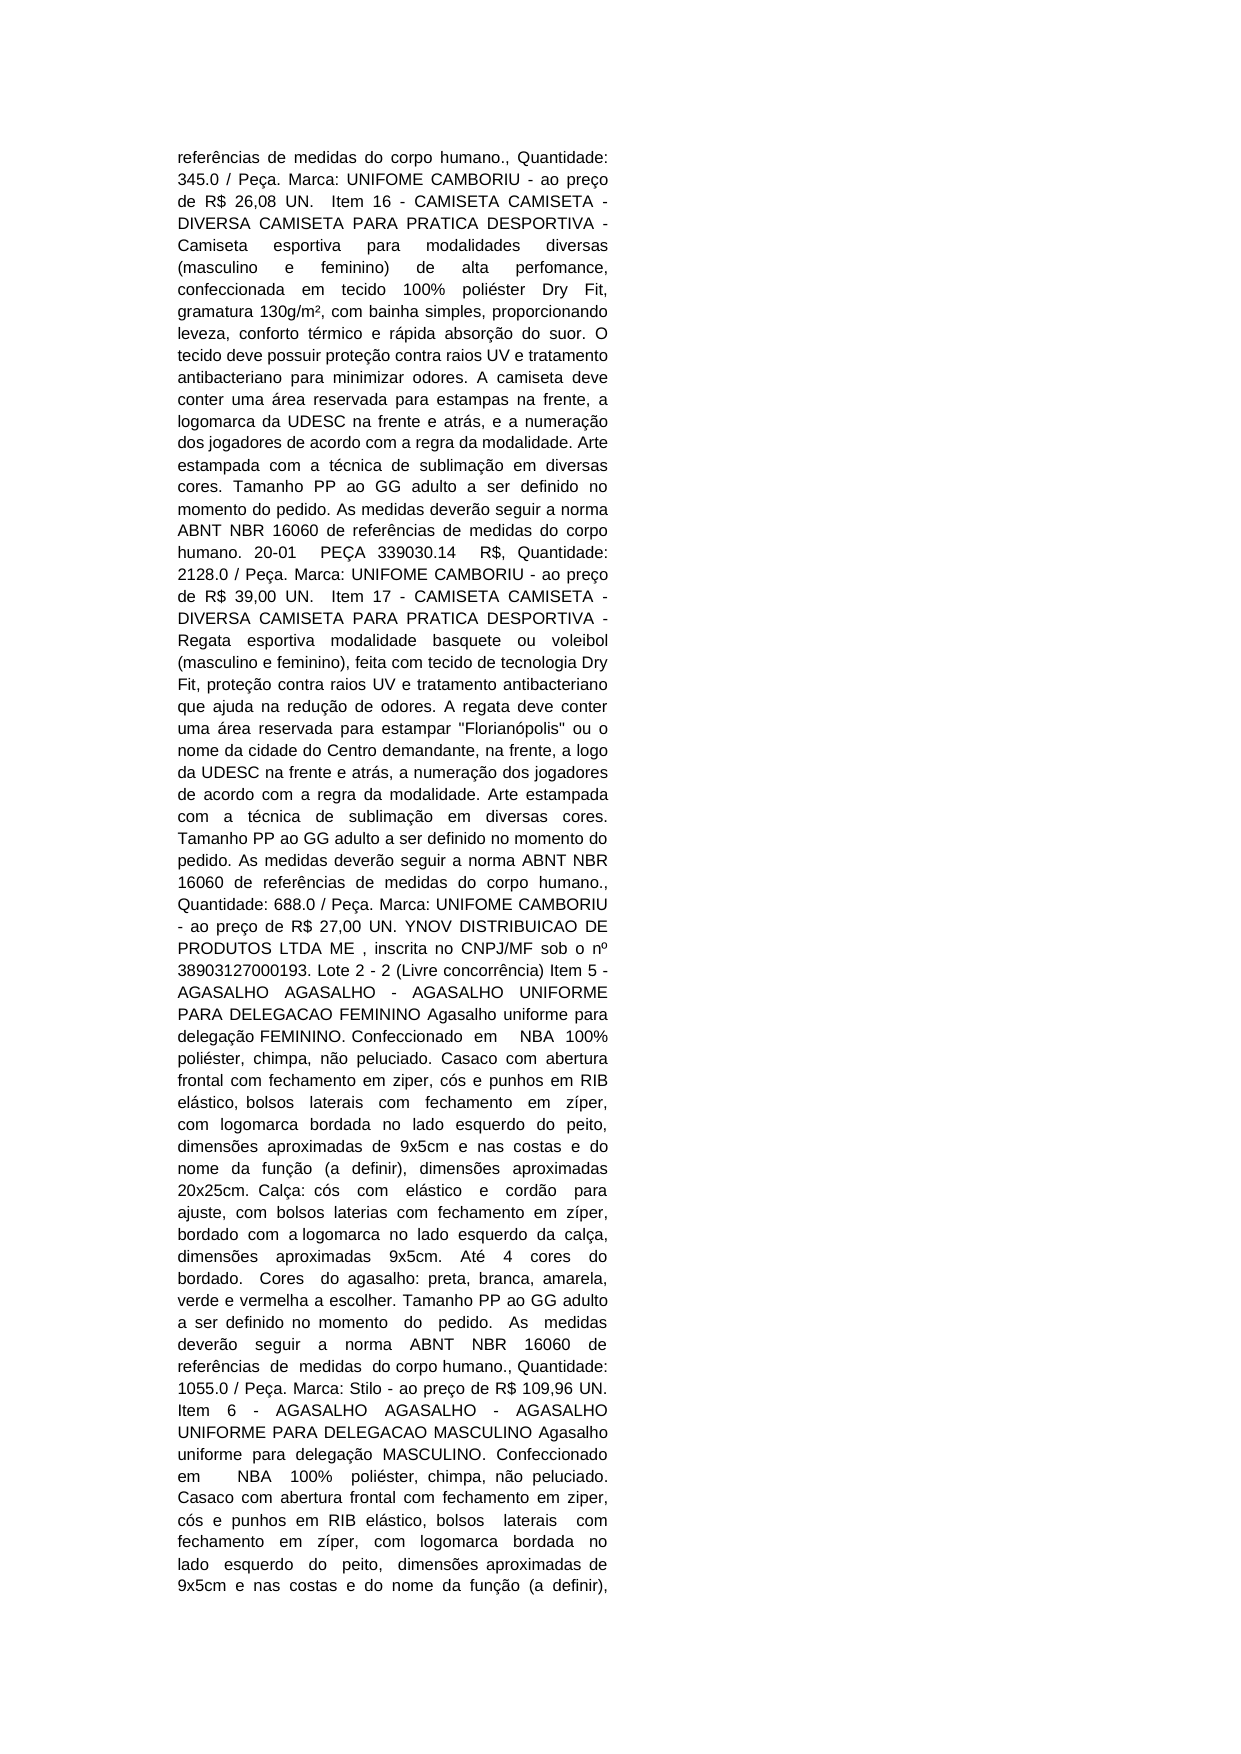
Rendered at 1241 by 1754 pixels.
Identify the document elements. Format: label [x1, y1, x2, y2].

text [177, 148, 608, 1595]
